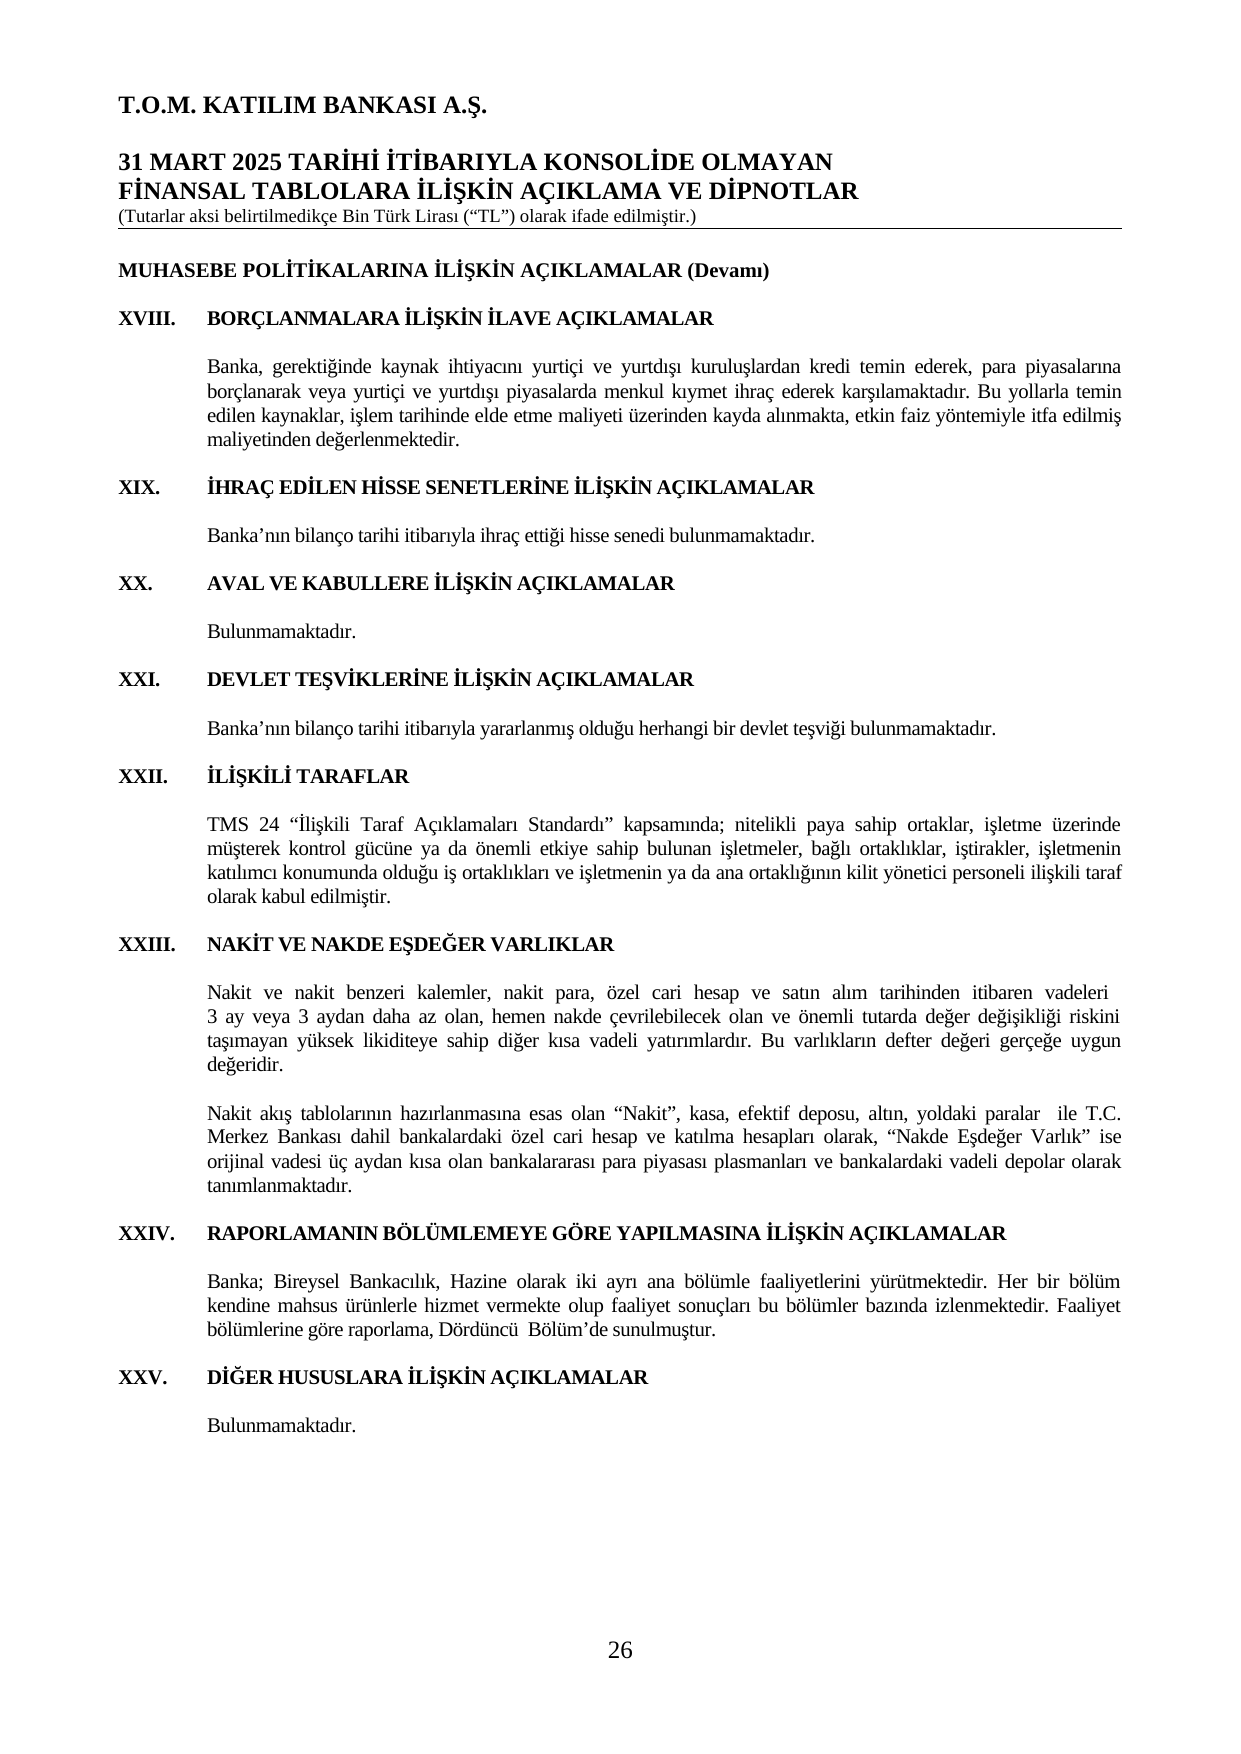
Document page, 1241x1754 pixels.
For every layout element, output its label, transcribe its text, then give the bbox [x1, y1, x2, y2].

text Bulunmamaktadır. [207, 1413, 1122, 1437]
text Nakit ve nakit benzeri kalemler, nakit para, özel cari hesap ve satın alım tarihinden itibaren vadeleri 3 ay veya 3 aydan daha az olan, hemen nakde çevrilebilecek olan ve önemli tutarda değer değişikliği riskini taşımayan yüksek likiditeye sahip diğer kısa vadeli yatırımlardır. Bu varlıkların defter değeri gerçeğe uygun değeridir. [207, 980, 1122, 1076]
text Banka’nın bilanço tarihi itibarıyla yararlanmış olduğu herhangi bir devlet teşviği bulunmamaktadır. [207, 715, 1122, 739]
text Banka’nın bilanço tarihi itibarıyla ihraç ettiği hisse senedi bulunmamaktadır. [207, 523, 1122, 547]
text XXI. DEVLET TEŞVİKLERİNE İLİŞKİN AÇIKLAMALAR [118, 667, 1122, 691]
text Bulunmamaktadır. [207, 619, 1122, 643]
text XVIII. BORÇLANMALARA İLİŞKİN İLAVE AÇIKLAMALAR [118, 306, 1122, 330]
text XIX. İHRAÇ EDİLEN HİSSE SENETLERİNE İLİŞKİN AÇIKLAMALAR [118, 475, 1122, 499]
text Banka, gerektiğinde kaynak ihtiyacını yurtiçi ve yurtdışı kuruluşlardan kredi temin ederek, para piyasalarına borçlanarak veya yurtiçi ve yurtdışı piyasalarda menkul kıymet ihraç ederek karşılamaktadır. Bu yollarla temin edilen kaynaklar, işlem tarihinde elde etme maliyeti üzerinden kayda alınmakta, etkin faiz yöntemiyle itfa edilmiş maliyetinden değerlenmektedir. [207, 354, 1122, 451]
text Banka; Bireysel Bankacılık, Hazine olarak iki ayrı ana bölümle faaliyetlerini yürütmektedir. Her bir bölüm kendine mahsus ürünlerle hizmet vermekte olup faaliyet sonuçları bu bölümler bazında izlenmektedir. Faaliyet bölümlerine göre raporlama, Dördüncü Bölüm’de sunulmuştur. [207, 1269, 1122, 1341]
text XXII. İLİŞKİLİ TARAFLAR [118, 763, 1122, 788]
text TMS 24 “İlişkili Taraf Açıklamaları Standardı” kapsamında; nitelikli paya sahip ortaklar, işletme üzerinde müşterek kontrol gücüne ya da önemli etkiye sahip bulunan işletmeler, bağlı ortaklıklar, iştirakler, işletmenin katılımcı konumunda olduğu iş ortaklıkları ve işletmenin ya da ana ortaklığının kilit yönetici personeli ilişkili taraf olarak kabul edilmiştir. [207, 812, 1122, 908]
text XX. AVAL VE KABULLERE İLİŞKİN AÇIKLAMALAR [118, 571, 1122, 595]
text XXIII. NAKİT VE NAKDE EŞDEĞER VARLIKLAR [118, 932, 1122, 956]
text XXV. DİĞER HUSUSLARA İLİŞKİN AÇIKLAMALAR [118, 1365, 1122, 1389]
text Nakit akış tablolarının hazırlanmasına esas olan “Nakit”, kasa, efektif deposu, altın, yoldaki paralar ile T.C. Merkez Bankası dahil bankalardaki özel cari hesap ve katılma hesapları olarak, “Nakde Eşdeğer Varlık” ise orijinal vadesi üç aydan kısa olan bankalararası para piyasası plasmanları ve bankalardaki vadeli depolar olarak tanımlanmaktadır. [207, 1100, 1122, 1197]
text XXIV. RAPORLAMANIN BÖLÜMLEMEYE GÖRE YAPILMASINA İLİŞKİN AÇIKLAMALAR [118, 1221, 1122, 1245]
list MUHASEBE POLİTİKALARINA İLİŞKİN AÇIKLAMALAR (Devamı) [118, 258, 1122, 282]
